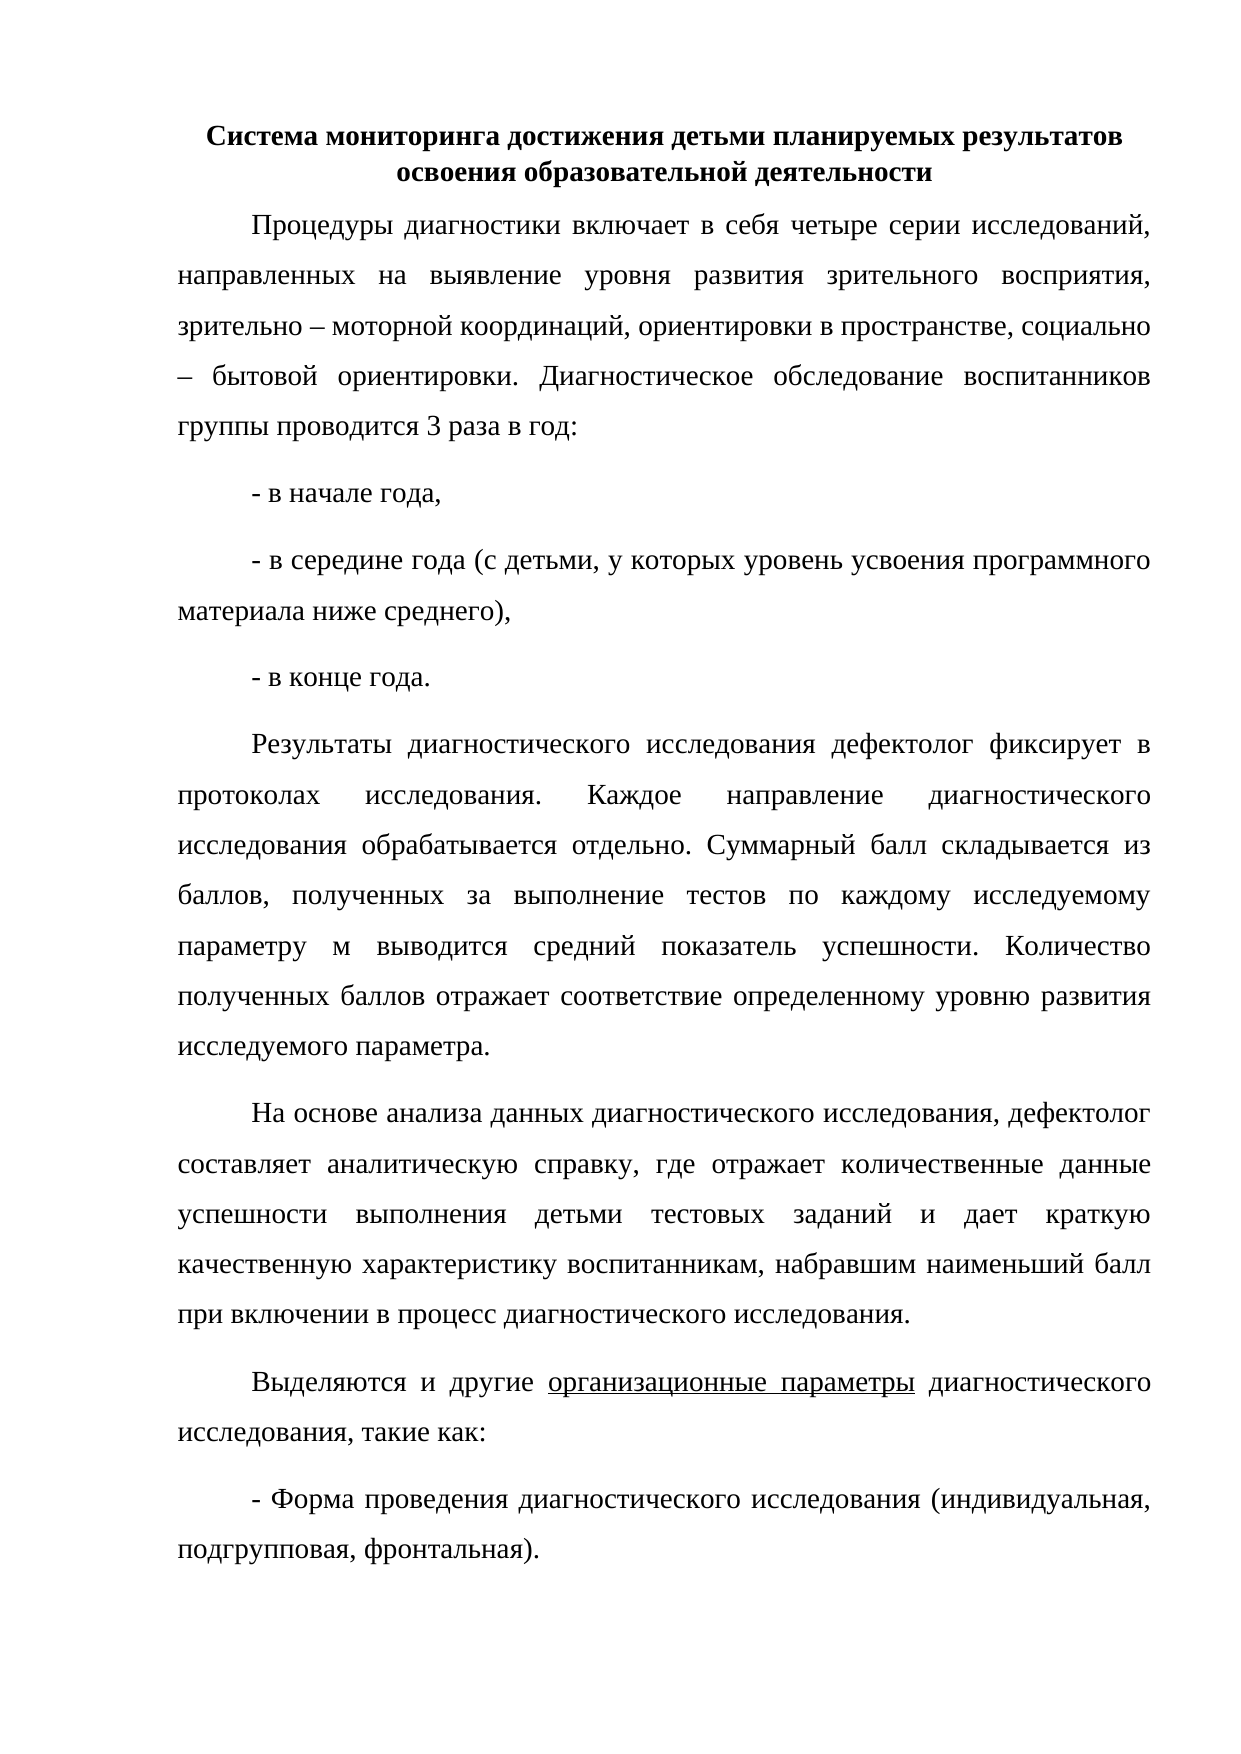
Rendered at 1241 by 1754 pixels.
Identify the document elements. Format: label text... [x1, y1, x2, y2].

text Выделяются и другие организационные параметры диагностического исследования, такие как: [177, 1364, 1152, 1447]
text На основе анализа данных диагностического исследования, дефектолог составляет аналитическую справку, где отражает количественные данные успешности выполнения детьми тестовых заданий и дает краткую качественную характеристику воспитанникам, набравшим наименьший балл при включении в процесс диагностического исследования. [177, 1095, 1152, 1330]
text - в начале года, [177, 475, 1152, 509]
text Процедуры диагностики включает в себя четыре серии исследований, направленных на выявление уровня развития зрительного восприятия, зрительно – моторной координаций, ориентировки в пространстве, социально – бытовой ориентировки. Диагностическое обследование воспитанников группы проводится 3 раза в год: [177, 207, 1152, 442]
text - в конце года. [177, 659, 1152, 693]
text - в середине года (с детьми, у которых уровень усвоения программного материала ниже среднего), [177, 542, 1152, 626]
text Результаты диагностического исследования дефектолог фиксирует в протоколах исследования. Каждое направление диагностического исследования обрабатывается отдельно. Суммарный балл складывается из баллов, полученных за выполнение тестов по каждому исследуемому параметру м выводится средний показатель успешности. Количество полученных баллов отражает соответствие определенному уровню развития исследуемого параметра. [177, 727, 1152, 1062]
text Система мониторинга достижения детьми планируемых результатов освоения образовательной деятельности [177, 118, 1152, 188]
text - Форма проведения диагностического исследования (индивидуальная, подгрупповая, фронтальная). [177, 1481, 1152, 1565]
